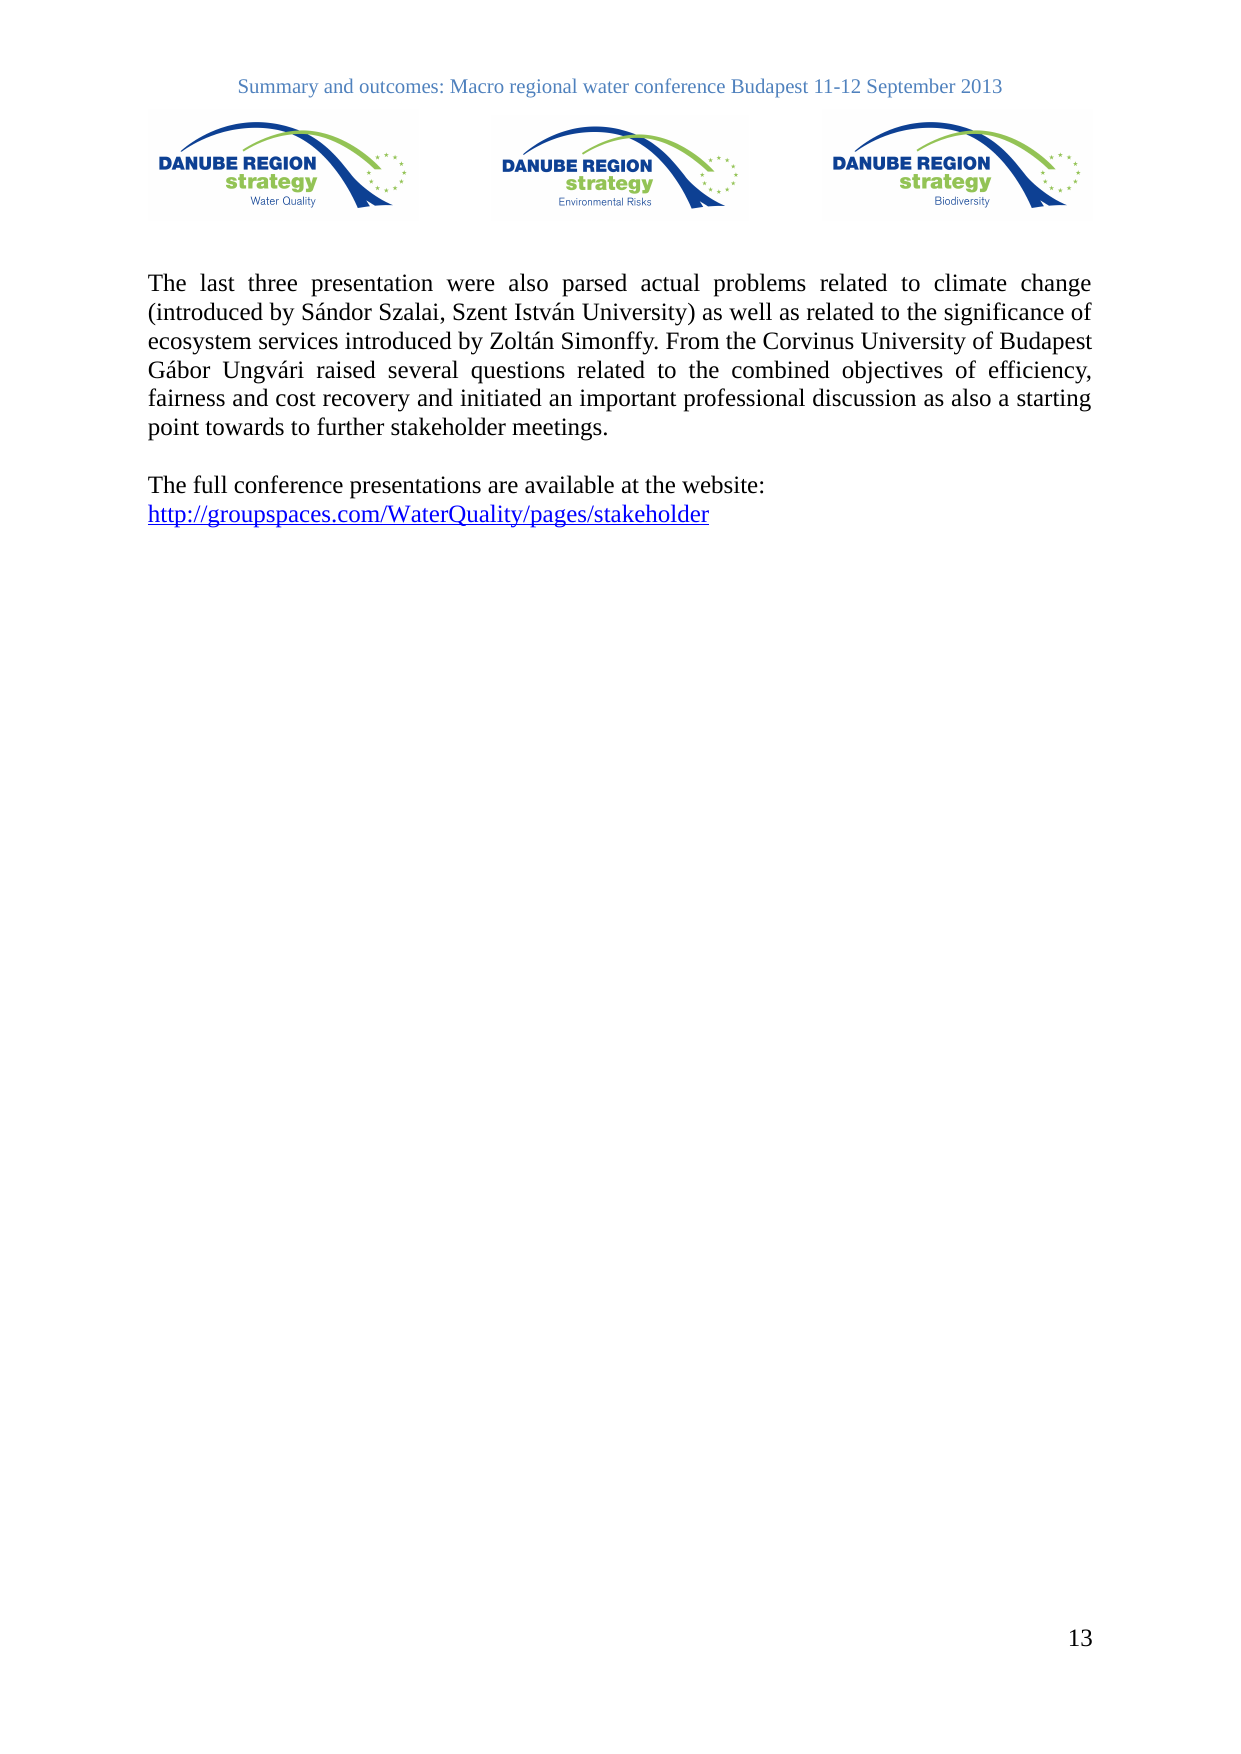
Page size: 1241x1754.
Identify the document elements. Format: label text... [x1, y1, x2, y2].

text The last three presentation were also parsed actual problems related to climate change (introduced by Sándor Szalai, Szent István University) as well as related to the significance of ecosystem services introduced by Zoltán Simonffy. From the Corvinus University of Budapest Gábor Ungvári raised several questions related to the combined objectives of efficiency, fairness and cost recovery and initiated an important professional discussion as also a starting point towards to further stakeholder meetings. [148, 268, 1093, 441]
picture [491, 115, 750, 221]
picture [821, 109, 1093, 221]
text The full conference presentations are available at the website: http://groupspaces.com/WaterQuality/pages/stakeholder [148, 470, 1093, 528]
picture [147, 109, 419, 221]
